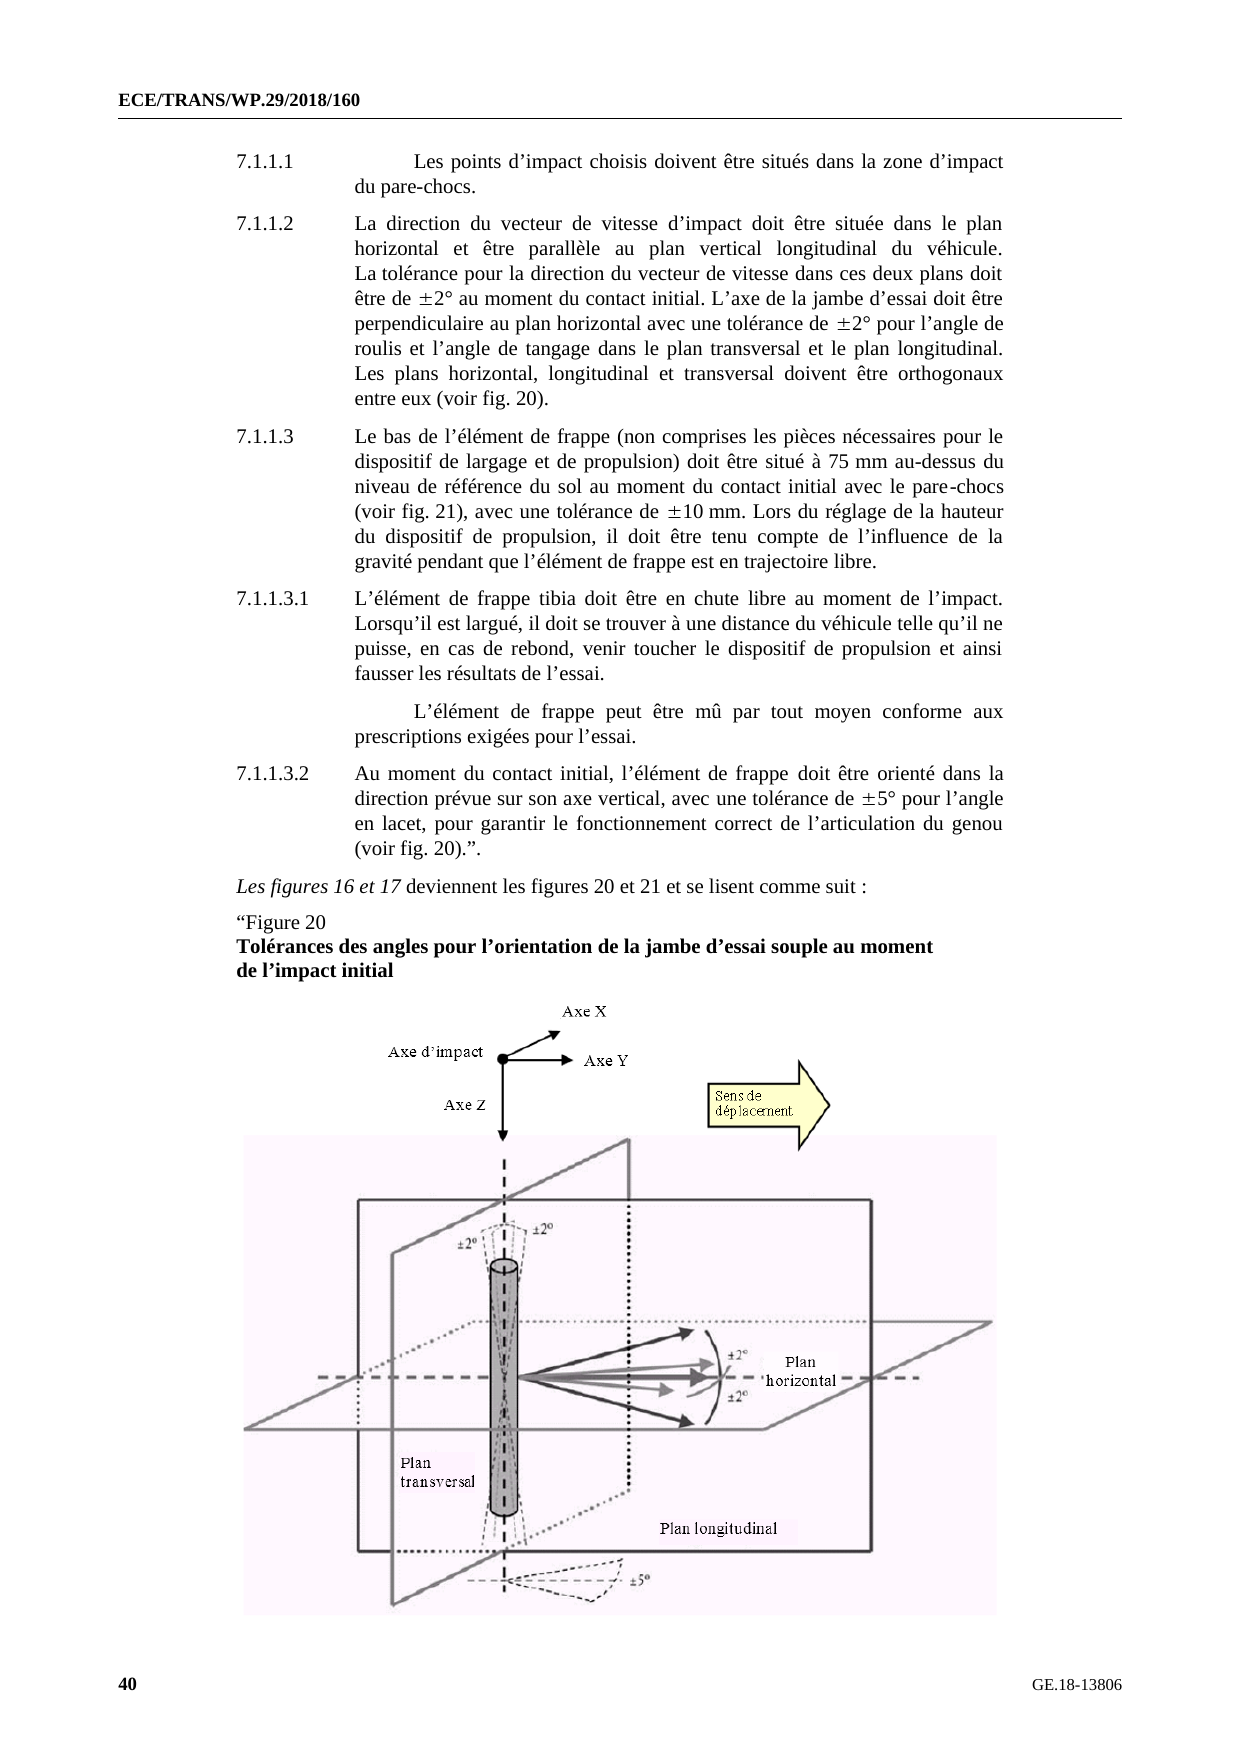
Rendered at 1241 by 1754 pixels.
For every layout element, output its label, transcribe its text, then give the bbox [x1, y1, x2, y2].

text 7.1.1.3.1 L’élément de frappe tibia doit être en chute libre au moment de l’impact. Lorsqu’il est largué, il doit se trouver à une distance du véhicule telle qu’il ne puisse, en cas de rebond, venir toucher le dispositif de propulsion et ainsi fausser les résultats de l’essai. [236, 585, 1004, 685]
picture [236, 994, 1004, 1618]
text L’élément de frappe peut être mû par tout moyen conforme aux prescriptions exigées pour l’essai. [354, 698, 1004, 748]
text 7.1.1.3 Le bas de l’élément de frappe (non comprises les pièces nécessaires pour le dispositif de largage et de propulsion) doit être situé à 75 mm au-dessus du niveau de référence du sol au moment du contact initial avec le pare-chocs (voir fig. 21), avec une tolérance de 10 mm. Lors du réglage de la hauteur du dispositif de propulsion, il doit être tenu compte de l’influence de la gravité pendant que l’élément de frappe est en trajectoire libre. [236, 423, 1004, 573]
text Les figures 16 et 17 deviennent les figures 20 et 21 et se lisent comme suit : [236, 873, 1004, 898]
text 7.1.1.3.2 Au moment du contact initial, l’élément de frappe doit être orienté dans la direction prévue sur son axe vertical, avec une tolérance de 5° pour l’angle en lacet, pour garantir le fonctionnement correct de l’articulation du genou (voir fig. 20).”. [236, 760, 1004, 860]
text 7.1.1.1 Les points d’impact choisis doivent être situés dans la zone d’impact du pare-chocs. [236, 148, 1004, 198]
subtitle “Figure 20 Tolérances des angles pour l’orientation de la jambe d’essai souple au moment de l’impact initial [236, 910, 1004, 982]
text 7.1.1.2 La direction du vecteur de vitesse d’impact doit être située dans le plan horizontal et être parallèle au plan vertical longitudinal du véhicule. La tolérance pour la direction du vecteur de vitesse dans ces deux plans doit être de 2° au moment du contact initial. L’axe de la jambe d’essai doit être perpendiculaire au plan horizontal avec une tolérance de 2° pour l’angle de roulis et l’angle de tangage dans le plan transversal et le plan longitudinal. Les plans horizontal, longitudinal et transversal doivent être orthogonaux entre eux (voir fig. 20). [236, 210, 1004, 410]
